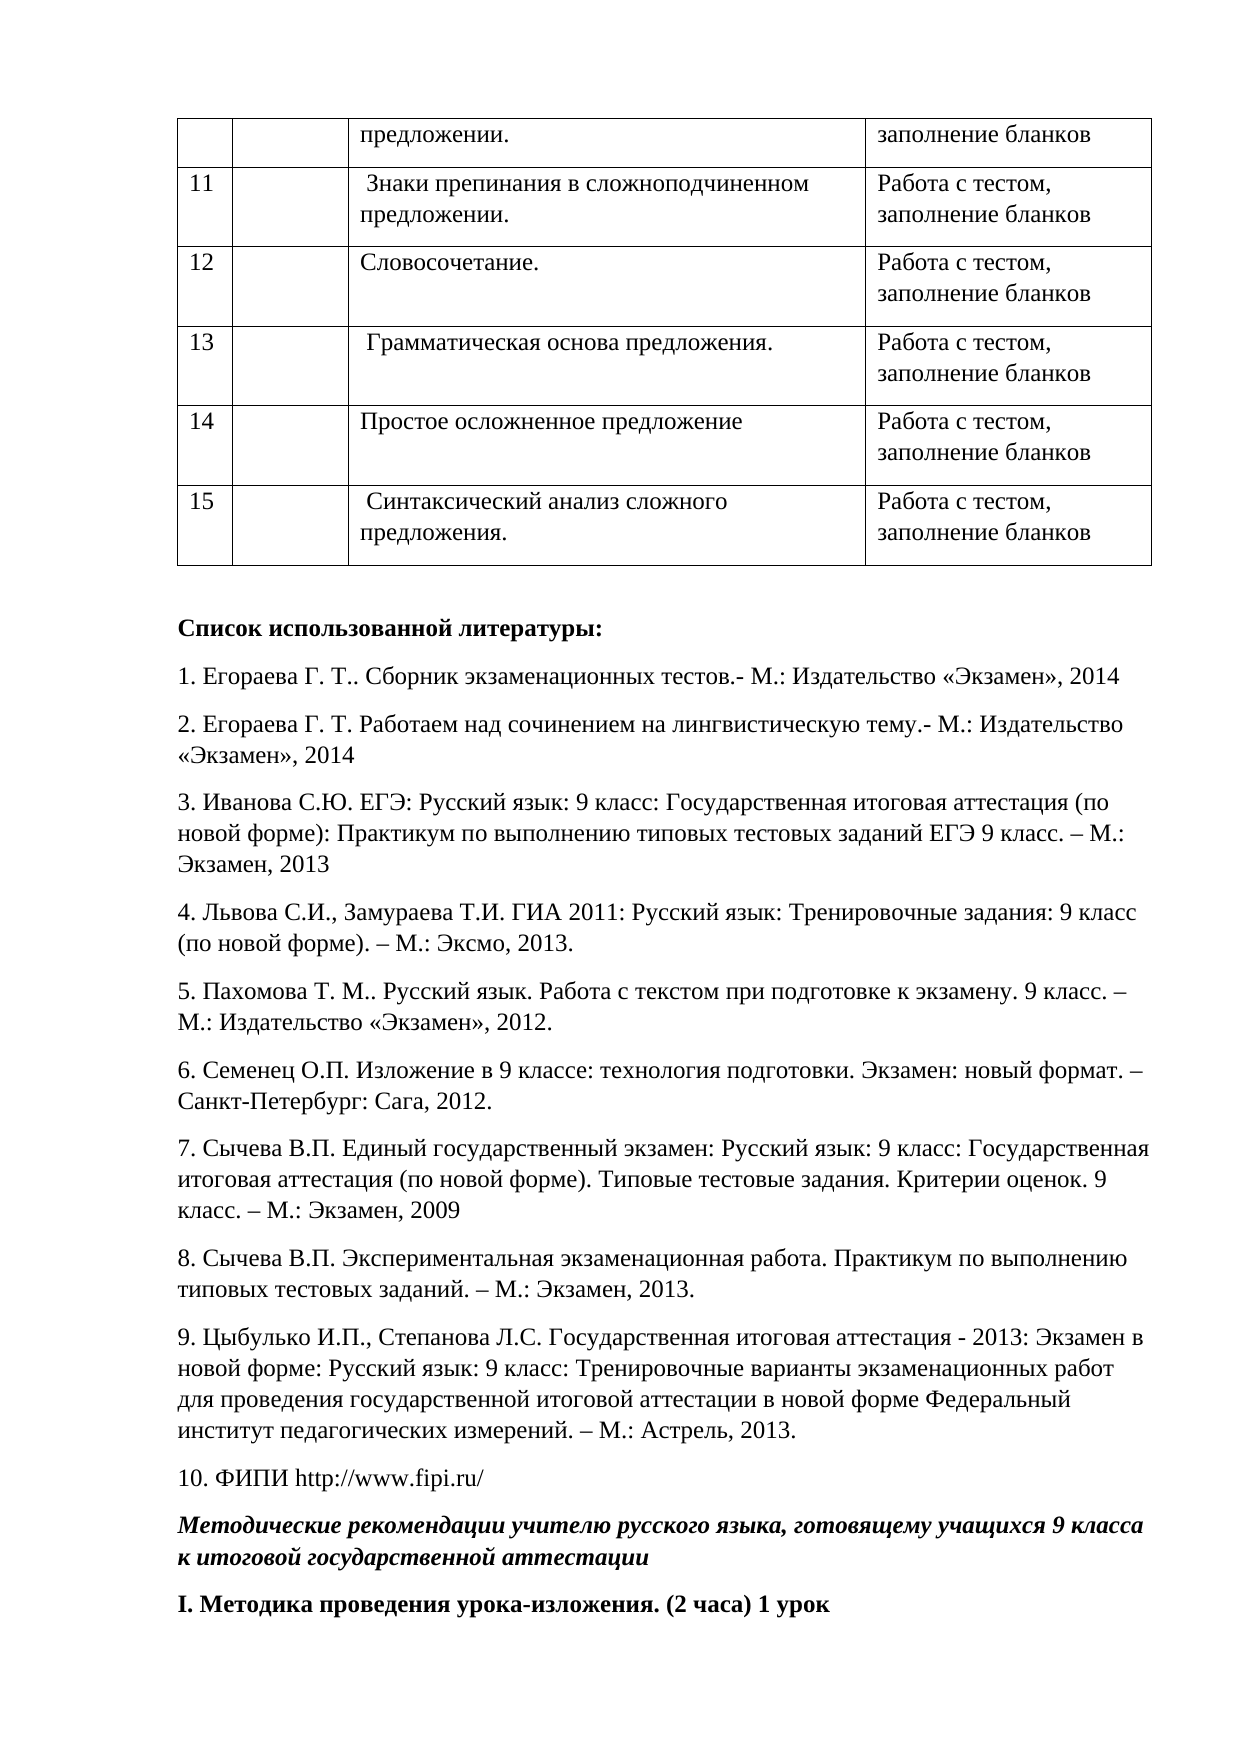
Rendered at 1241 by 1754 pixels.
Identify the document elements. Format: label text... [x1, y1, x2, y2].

text 5. Пахомова Т. М.. Русский язык. Работа с текстом при подготовке к экзамену. 9 класс. – М.: Издательство «Экзамен», 2012. [177, 976, 1152, 1036]
text 8. Сычева В.П. Экспериментальная экзаменационная работа. Практикум по выполнению типовых тестовых заданий. – М.: Экзамен, 2013. [177, 1243, 1152, 1303]
text 1. Егораева Г. Т.. Сборник экзаменационных тестов.- М.: Издательство «Экзамен», 2014 [177, 661, 1152, 690]
text Методические рекомендации учителю русского языка, готовящему учащихся 9 класса к итоговой государственной аттестации [177, 1511, 1152, 1570]
table_cell 13 [178, 327, 232, 405]
table_cell [233, 119, 348, 167]
table_cell [233, 168, 348, 246]
text Список использованной литературы: [177, 613, 1152, 642]
table_cell Работа с тестом, заполнение бланков [866, 247, 1151, 326]
text 10. ФИПИ http://www.fipi.ru/ [177, 1463, 1152, 1492]
table_cell 14 [178, 406, 232, 485]
text 4. Львова С.И., Замураева Т.И. ГИА 2011: Русский язык: Тренировочные задания: 9 класс (по новой форме). – М.: Эксмо, 2013. [177, 897, 1152, 957]
table_cell Словосочетание. [349, 247, 865, 326]
table_cell [233, 486, 348, 564]
table_cell [233, 247, 348, 326]
table_cell Работа с тестом, заполнение бланков [866, 486, 1151, 564]
text I. Методика проведения урока-изложения. (2 часа) 1 урок [177, 1589, 1152, 1618]
text 2. Егораева Г. Т. Работаем над сочинением на лингвистическую тему.- М.: Издательство «Экзамен», 2014 [177, 709, 1152, 768]
table_cell Работа с тестом, заполнение бланков [866, 168, 1151, 246]
text 3. Иванова С.Ю. ЕГЭ: Русский язык: 9 класс: Государственная итоговая аттестация (по новой форме): Практикум по выполнению типовых тестовых заданий ЕГЭ 9 класс. – М.: Экзамен, 2013 [177, 787, 1152, 878]
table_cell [349, 119, 865, 167]
table_cell Знаки препинания в сложноподчиненном предложении. [349, 168, 865, 246]
text 6. Семенец О.П. Изложение в 9 классе: технология подготовки. Экзамен: новый формат. – Санкт-Петербург: Сага, 2012. [177, 1055, 1152, 1114]
table_cell [233, 406, 348, 485]
table_cell Простое осложненное предложение [349, 406, 865, 485]
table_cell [866, 119, 1151, 167]
table_cell Работа с тестом, заполнение бланков [866, 327, 1151, 405]
table_cell Грамматическая основа предложения. [349, 327, 865, 405]
table_cell Работа с тестом, заполнение бланков [866, 406, 1151, 485]
text 9. Цыбулько И.П., Степанова Л.С. Государственная итоговая аттестация - 2013: Экзамен в новой форме: Русский язык: 9 класс: Тренировочные варианты экзаменационных работ для проведения государственной итоговой аттестации в новой форме Федеральный институт педагогических измерений. – М.: Астрель, 2013. [177, 1322, 1152, 1444]
text 7. Сычева В.П. Единый государственный экзамен: Русский язык: 9 класс: Государственная итоговая аттестация (по новой форме). Типовые тестовые задания. Критерии оценок. 9 класс. – М.: Экзамен, 2009 [177, 1133, 1152, 1224]
table_cell 12 [178, 247, 232, 326]
table_cell 15 [178, 486, 232, 564]
table_cell [233, 327, 348, 405]
table_cell 11 [178, 168, 232, 246]
table_cell Синтаксический анализ сложного предложения. [349, 486, 865, 564]
table_cell 10 [178, 119, 232, 167]
